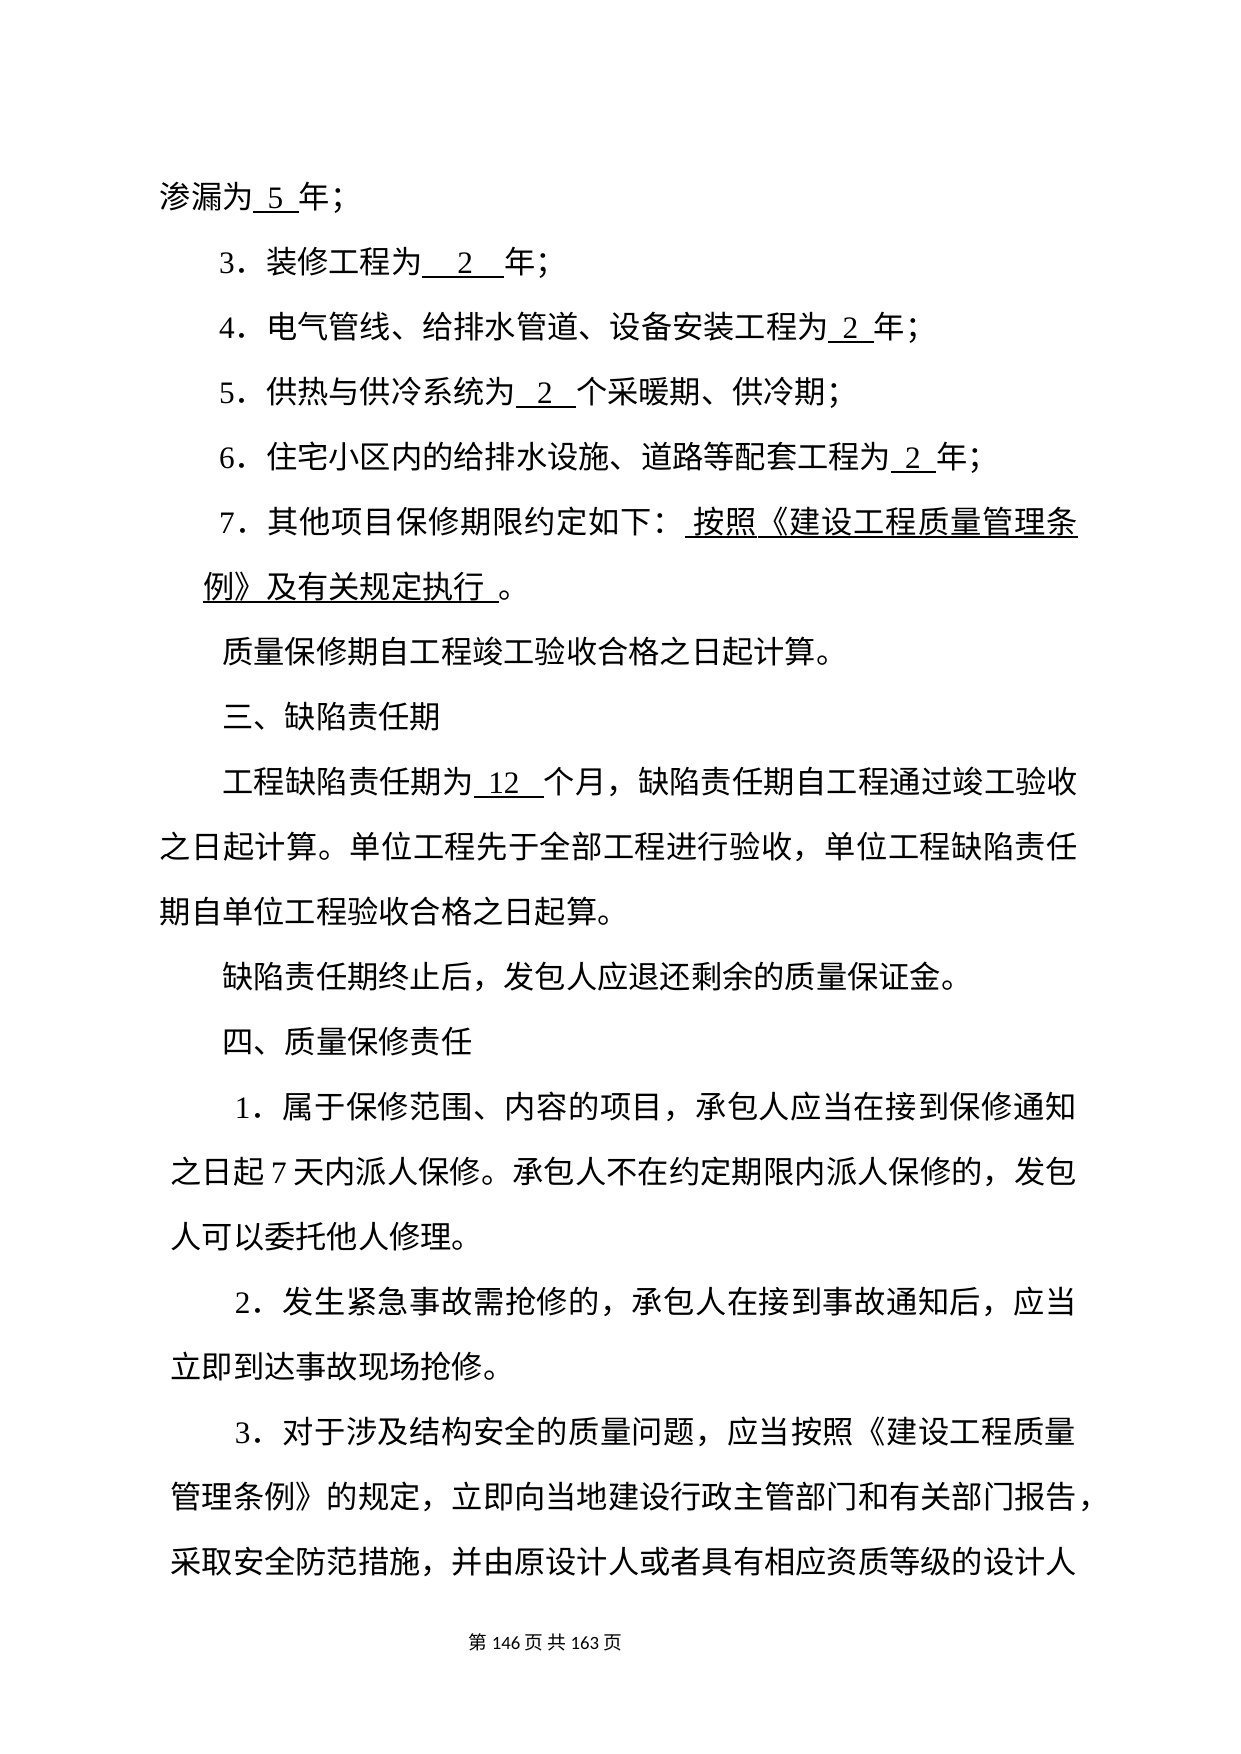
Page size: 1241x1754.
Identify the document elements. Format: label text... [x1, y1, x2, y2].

text 1．属于保修范围、内容的项目，承包人应当在接到保修通知之日起7天内派人保修。承包人不在约定期限内派人保修的，发包人可以委托他人修理。 [170, 1072, 1078, 1267]
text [170, 1397, 1078, 1592]
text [159, 162, 1078, 227]
text 6．住宅小区内的给排水设施、道路等配套工程为 2 年； [203, 422, 1078, 487]
text 四、质量保修责任 [159, 1007, 1078, 1072]
text 4．电气管线、给排水管道、设备安装工程为 2 年； [203, 292, 1078, 357]
text 3．装修工程为 2 年； [203, 227, 1078, 292]
text 2．发生紧急事故需抢修的，承包人在接到事故通知后，应当立即到达事故现场抢修。 [170, 1267, 1078, 1397]
text 5．供热与供冷系统为 2 个采暖期、供冷期； [203, 357, 1078, 422]
text 缺陷责任期终止后，发包人应退还剩余的质量保证金。 [159, 942, 1078, 1007]
text 工程缺陷责任期为 12 个月，缺陷责任期自工程通过竣工验收之日起计算。单位工程先于全部工程进行验收，单位工程缺陷责任期自单位工程验收合格之日起算。 [159, 747, 1078, 942]
text 三、缺陷责任期 [159, 682, 1078, 747]
text 质量保修期自工程竣工验收合格之日起计算。 [159, 617, 1078, 682]
text 7．其他项目保修期限约定如下： 按照《建设工程质量管理条例》及有关规定执行 。 [203, 487, 1078, 617]
